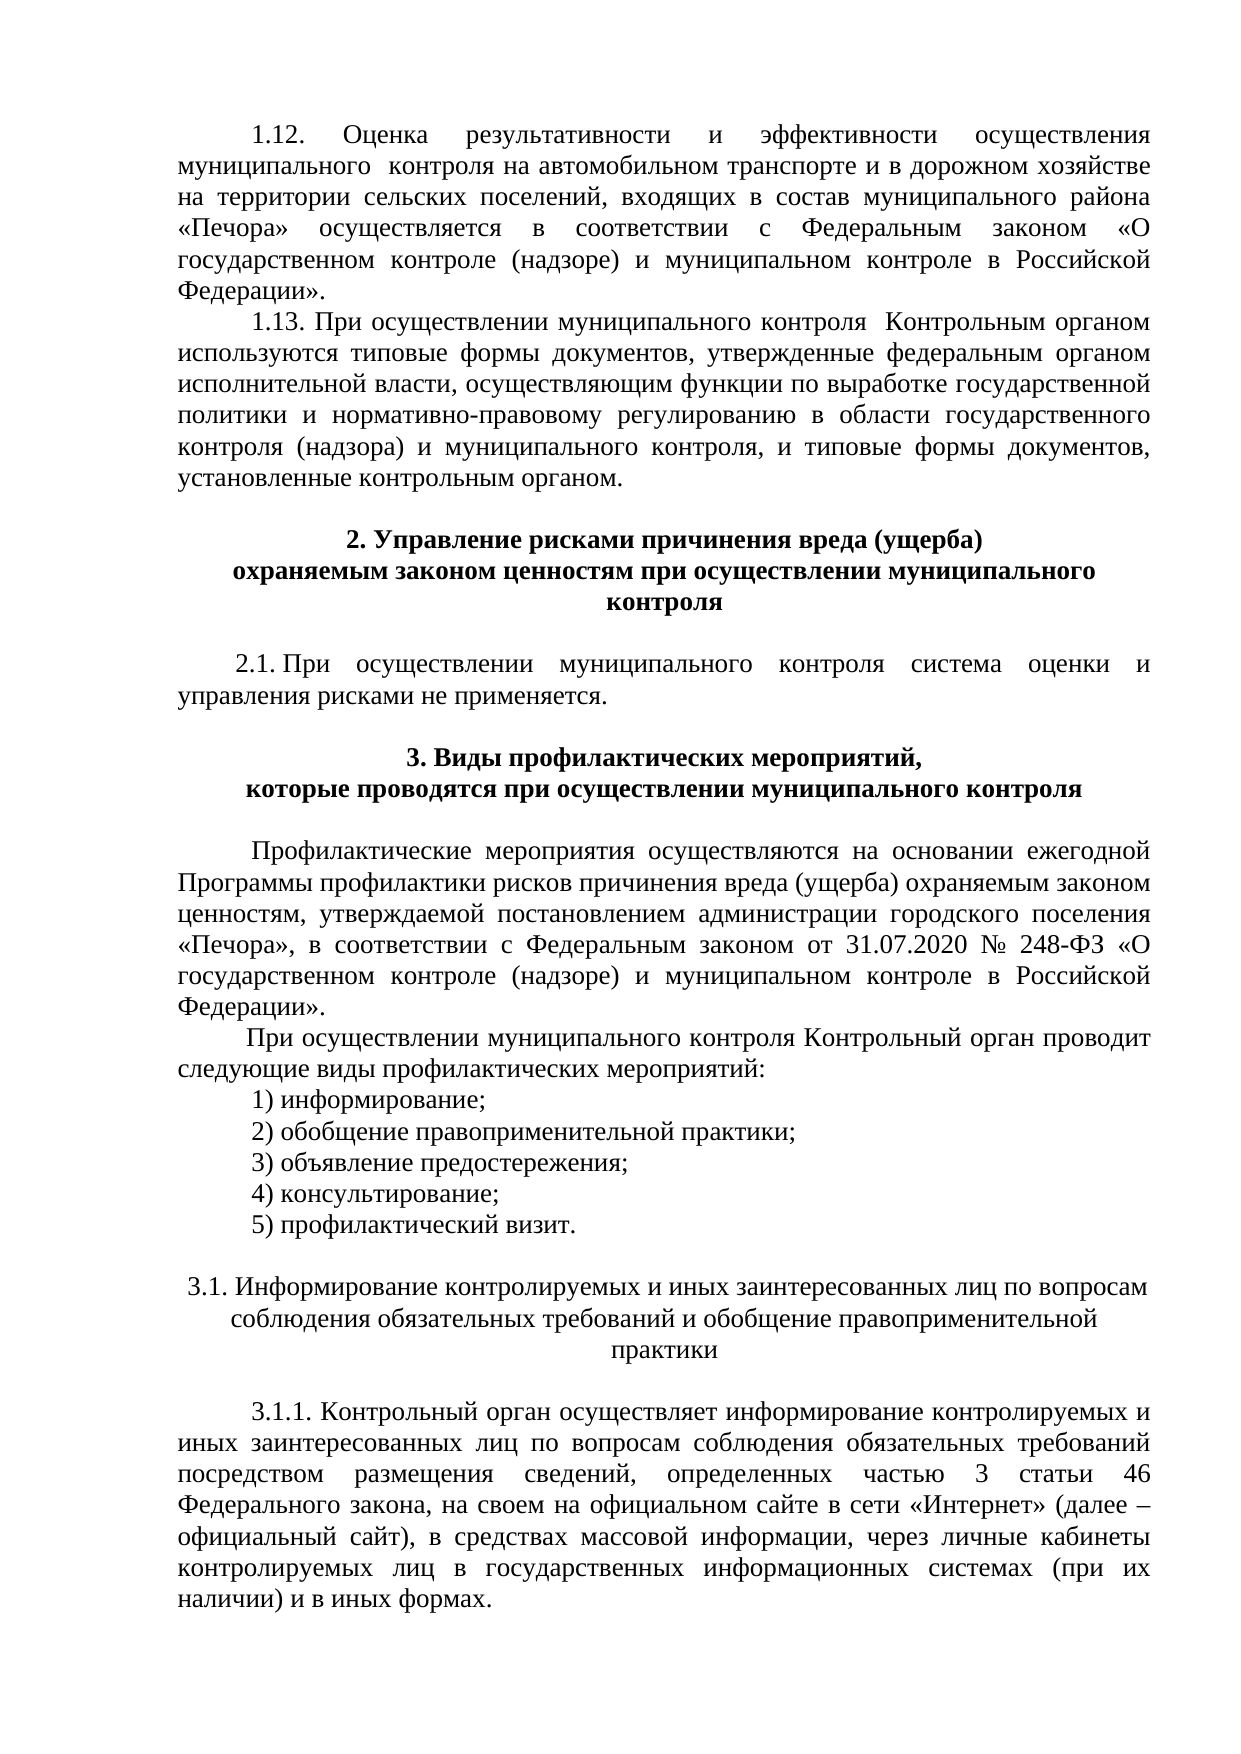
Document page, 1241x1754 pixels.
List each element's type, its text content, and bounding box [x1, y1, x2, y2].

text 5) профилактический визит. [177, 1208, 1152, 1239]
text 3.1. Информирование контролируемых и иных заинтересованных лиц по вопросам соблюдения обязательных требований и обобщение правоприменительной практики [177, 1271, 1152, 1364]
text охраняемым законом ценностям при осуществлении муниципального контроля [177, 554, 1152, 616]
text 2) обобщение правоприменительной практики; [177, 1115, 1152, 1146]
text 1.13. При осуществлении муниципального контроля Контрольным органом используются типовые формы документов, утвержденные федеральным органом исполнительной власти, осуществляющим функции по выработке государственной политики и нормативно-правовому регулированию в области государственного контроля (надзора) и муниципального контроля, и типовые формы документов, установленные контрольным органом. [177, 305, 1152, 492]
text которые проводятся при осуществлении муниципального контроля [177, 772, 1152, 803]
list Управление рисками причинения вреда (ущерба) [177, 523, 1152, 554]
text Профилактические мероприятия осуществляются на основании ежегодной Программы профилактики рисков причинения вреда (ущерба) охраняемым законом ценностям, утверждаемой постановлением администрации городского поселения «Печора», в соответствии с Федеральным законом от 31.07.2020 № 248-ФЗ «О государственном контроле (надзоре) и муниципальном контроле в Российской Федерации». [177, 834, 1152, 1021]
list При осуществлении муниципального контроля система оценки и управления рисками не применяется. [177, 648, 1152, 710]
text 3) объявление предостережения; [177, 1146, 1152, 1177]
text 3.1.1. Контрольный орган осуществляет информирование контролируемых и иных заинтересованных лиц по вопросам соблюдения обязательных требований посредством размещения сведений, определенных частью 3 статьи 46 Федерального закона, на своем на официальном сайте в сети «Интернет» (далее – официальный сайт), в средствах массовой информации, через личные кабинеты контролируемых лиц в государственных информационных системах (при их наличии) и в иных формах. [177, 1395, 1152, 1613]
text 1) информирование; [177, 1084, 1152, 1115]
text 1.12. Оценка результативности и эффективности осуществления муниципального контроля на автомобильном транспорте и в дорожном хозяйстве на территории сельских поселений, входящих в состав муниципального района «Печора» осуществляется в соответствии с Федеральным законом «О государственном контроле (надзоре) и муниципальном контроле в Российской Федерации». [177, 118, 1152, 305]
list Виды профилактических мероприятий, [177, 741, 1152, 772]
text 4) консультирование; [177, 1177, 1152, 1208]
text При осуществлении муниципального контроля Контрольный орган проводит следующие виды профилактических мероприятий: [177, 1021, 1152, 1084]
